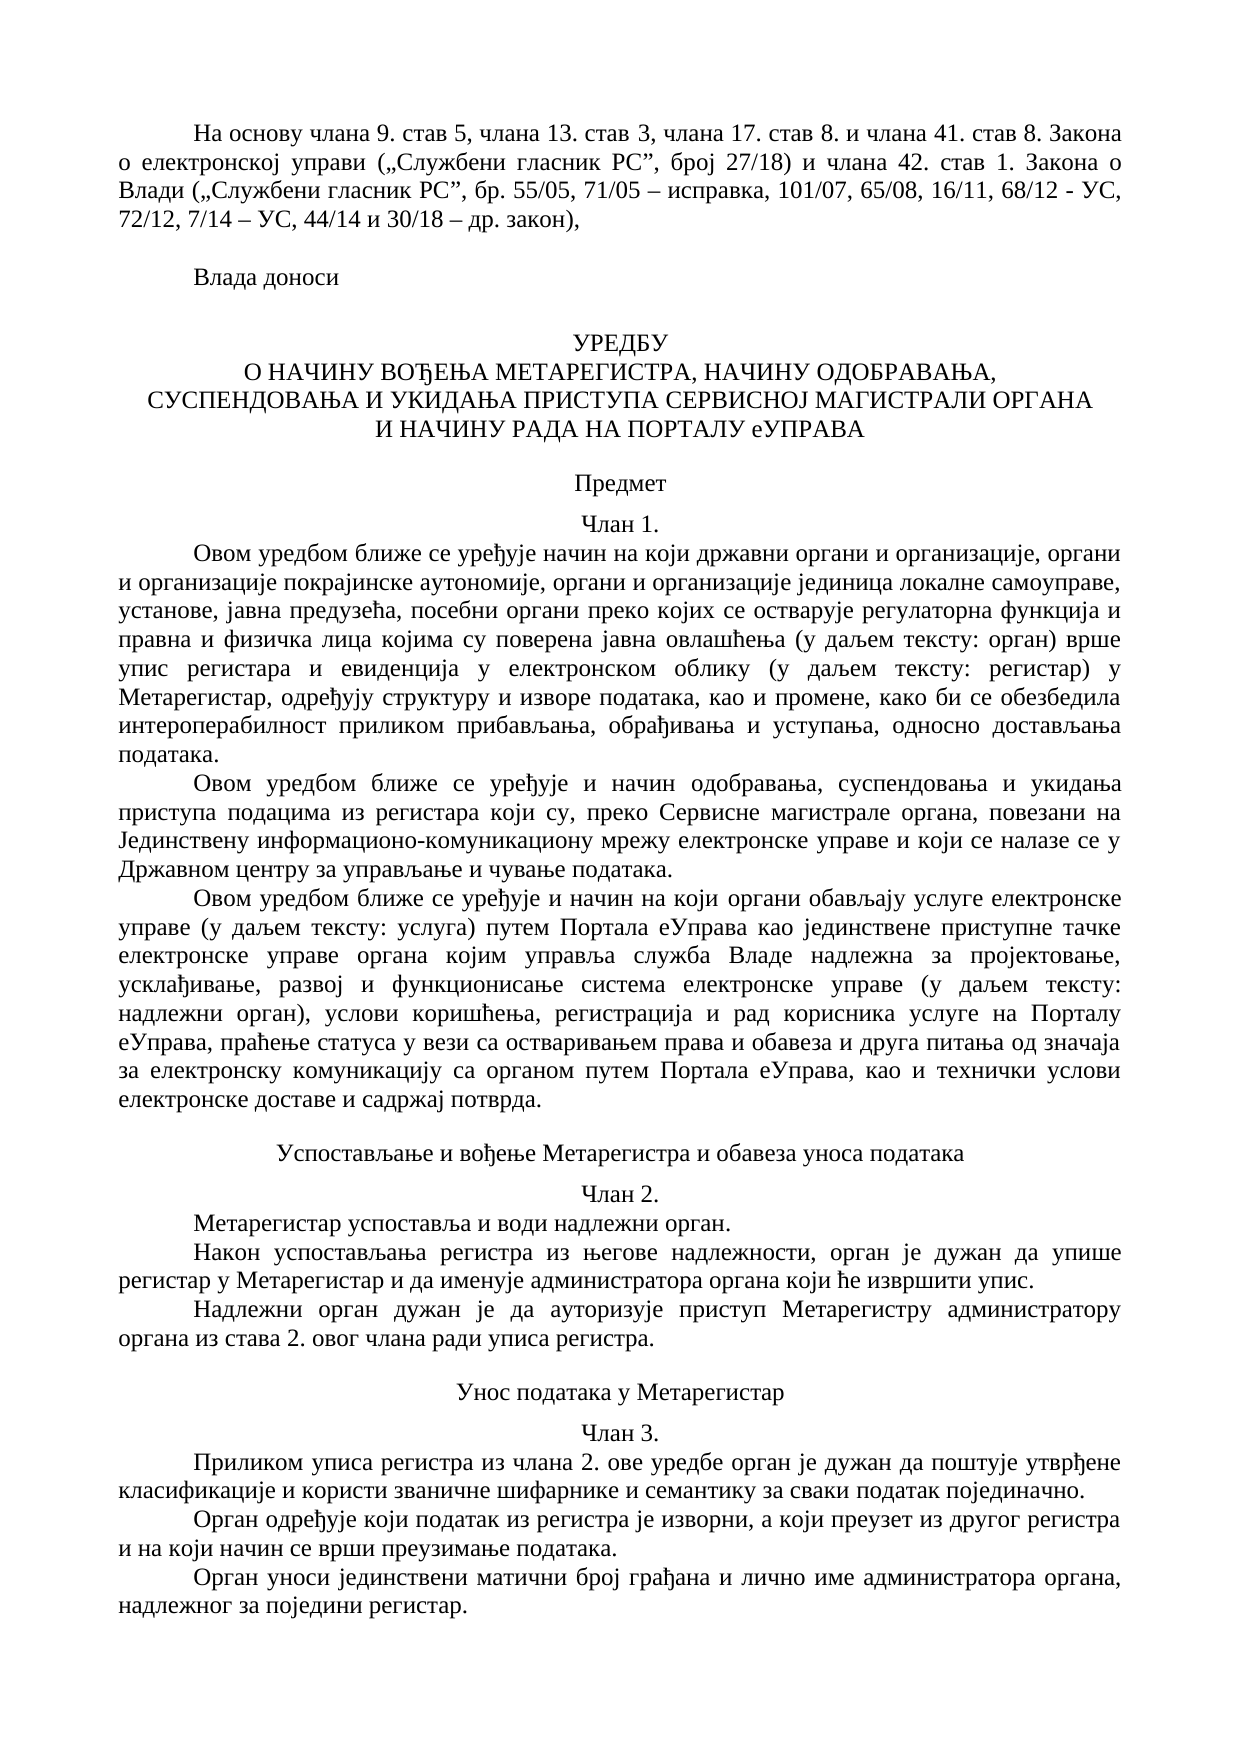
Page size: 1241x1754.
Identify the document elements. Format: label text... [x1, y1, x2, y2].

text И НАЧИНУ РАДА НА ПОРТАЛУ еУПРАВА [118, 414, 1122, 443]
text Влада доноси [118, 262, 1122, 291]
text Предмет [118, 468, 1122, 497]
text О НАЧИНУ ВОЂЕЊА МЕТАРЕГИСТРА, НАЧИНУ ОДОБРАВАЊА, [118, 357, 1122, 386]
text Након успостављања регистра из његове надлежности, орган је дужан да упише регистар у Метарегистар и да именује администратора органа који ће извршити упис. [118, 1237, 1122, 1294]
text На основу члана 9. став 5, члана 13. став 3, члана 17. став 8. и члана 41. став 8. Закона о електронској управи („Службени гласник РСˮ, брoj 27/18) и члана 42. став 1. Закона о Влади („Службени гласник РСˮ, бр. 55/05, 71/05 – исправка, 101/07, 65/08, 16/11, 68/12 - УС, 72/12, 7/14 – УС, 44/14 и 30/18 – др. закон), [118, 118, 1122, 233]
text Члан 2. [118, 1179, 1122, 1208]
text Члан 3. [118, 1418, 1122, 1447]
text Приликом уписа регистра из члана 2. ове уредбе орган је дужан да поштује утврђене класификације и користи званичне шифарнике и семантику за сваки податак појединачно. [118, 1447, 1122, 1504]
text Успостављање и вођење Метарегистра и обавеза уноса података [118, 1138, 1122, 1167]
text Унос података у Метарегистар [118, 1377, 1122, 1406]
text Метарегистар успоставља и води надлежни орган. [118, 1208, 1122, 1237]
text Овом уредбом ближе се уређује и начин на који органи обављају услуге електронске управе (у даљем тексту: услуга) путем Портала еУправа као јединствене приступне тачке електронске управе органа којим управља служба Владе надлежна за пројектовање, усклађивање, развој и функционисање система електронске управе (у даљем тексту: надлежни орган), услови коришћења, регистрација и рад корисника услуге на Порталу еУправа, праћење статуса у вези са остваривањем права и обавеза и друга питања од значаја за електронску комуникацију са органом путем Портала еУправа, као и технички услови електронске доставе и садржај потврда. [118, 883, 1122, 1113]
text СУСПЕНДОВАЊА И УКИДАЊА ПРИСТУПА СЕРВИСНОЈ МАГИСТРАЛИ ОРГАНА [118, 386, 1122, 414]
text Овом уредбом ближе се уређује и начин одобравања, суспендовања и укидања приступа подацима из регистара који су, преко Сервисне магистрале органа, повезани на Јединствену информационо-комуникациону мрежу електронске управе и који се налазе се у Државном центру за управљање и чување података. [118, 768, 1122, 883]
text Члан 1. [118, 509, 1122, 538]
text Орган уноси јединствени матични број грађана и лично име администратора органа, надлежног за поједини регистар. [118, 1562, 1122, 1619]
text УРЕДБУ [118, 328, 1122, 357]
text Орган одређује који податак из регистра је изворни, а који преузет из другог регистра и на који начин се врши преузимање података. [118, 1504, 1122, 1562]
text Надлежни орган дужан је да ауторизује приступ Метарегистру администратору органа из става 2. овог члана ради уписа регистра. [118, 1294, 1122, 1352]
text Овом уредбом ближе се уређује начин на који државни органи и организације, органи и организације покрајинске аутономије, органи и организације јединица локалне самоуправе, установе, јавна предузећа, посебни органи преко којих се остварује регулаторна функција и правна и физичка лица којима су поверена јавна овлашћења (у даљем тексту: орган) врше упис регистара и евиденција у електронском облику (у даљем тексту: регистар) у Метарегистар, одређују структуру и изворе података, као и промене, како би се обезбедила интероперабилност приликом прибављања, обрађивања и уступања, односно достављања података. [118, 538, 1122, 768]
